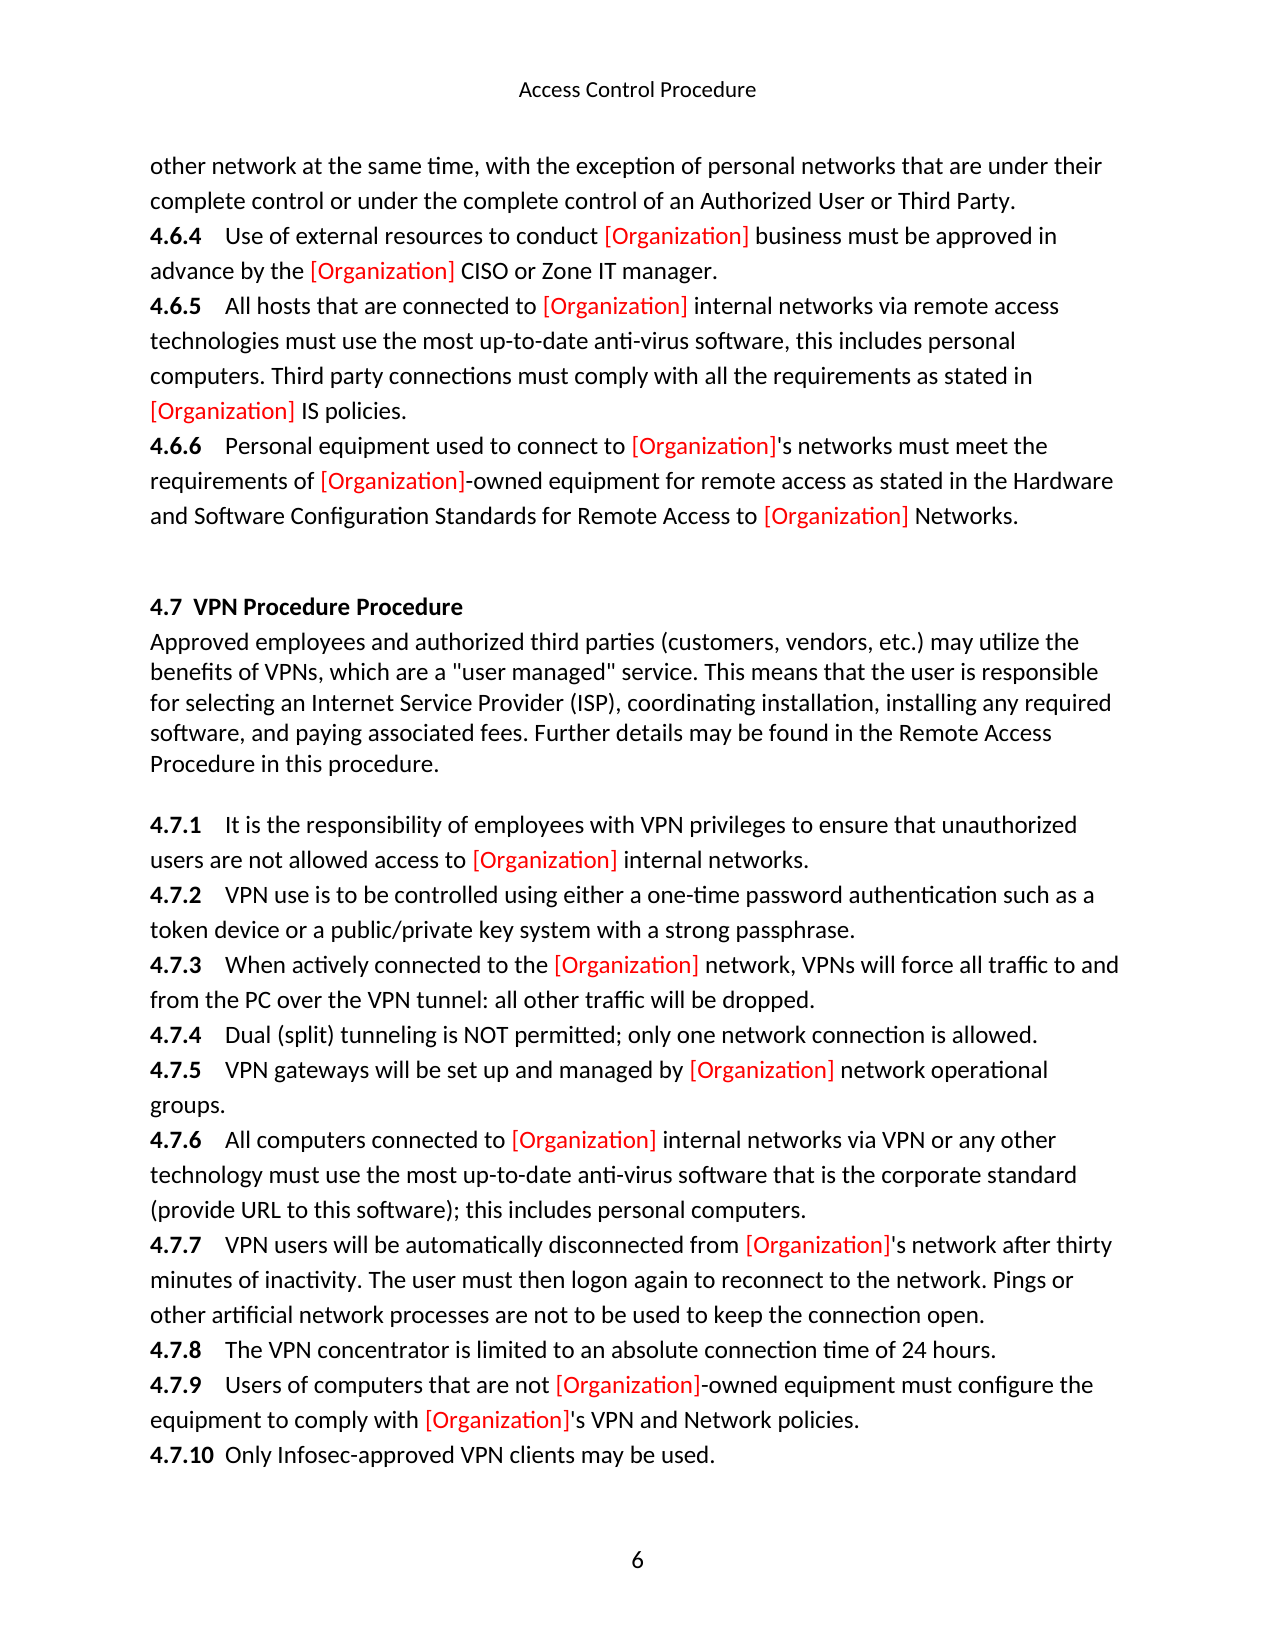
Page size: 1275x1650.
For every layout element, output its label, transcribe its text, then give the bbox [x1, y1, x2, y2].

subtitle Users of computers that are not [Organization]-owned equipment must configure the equipment to comply with [Organization]'s VPN and Network policies. [150, 1369, 1125, 1434]
subtitle VPN users will be automatically disconnected from [Organization]'s network after thirty minutes of inactivity. The user must then logon again to reconnect to the network. Pings or other artificial network processes are not to be used to keep the connection open. [150, 1229, 1125, 1329]
subtitle Use of external resources to conduct [Organization] business must be approved in advance by the [Organization] CISO or Zone IT manager. [150, 220, 1125, 286]
subtitle The VPN concentrator is limited to an absolute connection time of 24 hours. [150, 1334, 1125, 1364]
text Approved employees and authorized third parties (customers, vendors, etc.) may utilize the benefits of VPNs, which are a "user managed" service. This means that the user is responsible for selecting an Internet Service Provider (ISP), coordinating installation, installing any required software, and paying associated fees. Further details may be found in the Remote Access Procedure in this procedure. [150, 626, 1125, 778]
subtitle Personal equipment used to connect to [Organization]'s networks must meet the requirements of [Organization]-owned equipment for remote access as stated in the Hardware and Software Configuration Standards for Remote Access to [Organization] Networks. [150, 430, 1125, 531]
subtitle VPN gateways will be set up and managed by [Organization] network operational groups. [150, 1054, 1125, 1119]
subtitle Dual (split) tunneling is NOT permitted; only one network connection is allowed. [150, 1019, 1125, 1049]
subtitle It is the responsibility of employees with VPN privileges to ensure that unauthorized users are not allowed access to [Organization] internal networks. [150, 809, 1125, 874]
subtitle VPN use is to be controlled using either a one-time password authentication such as a token device or a public/private key system with a strong passphrase. [150, 879, 1125, 944]
subtitle All computers connected to [Organization] internal networks via VPN or any other technology must use the most up-to-date anti-virus software that is the corporate standard (provide URL to this software); this includes personal computers. [150, 1124, 1125, 1224]
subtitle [150, 150, 1125, 216]
subtitle All hosts that are connected to [Organization] internal networks via remote access technologies must use the most up-to-date anti-virus software, this includes personal computers. Third party connections must comply with all the requirements as stated in [Organization] IS policies. [150, 290, 1125, 426]
subtitle VPN Procedure Procedure [150, 591, 1125, 621]
subtitle When actively connected to the [Organization] network, VPNs will force all traffic to and from the PC over the VPN tunnel: all other traffic will be dropped. [150, 949, 1125, 1014]
subtitle Only Infosec-approved VPN clients may be used. [150, 1439, 1125, 1469]
